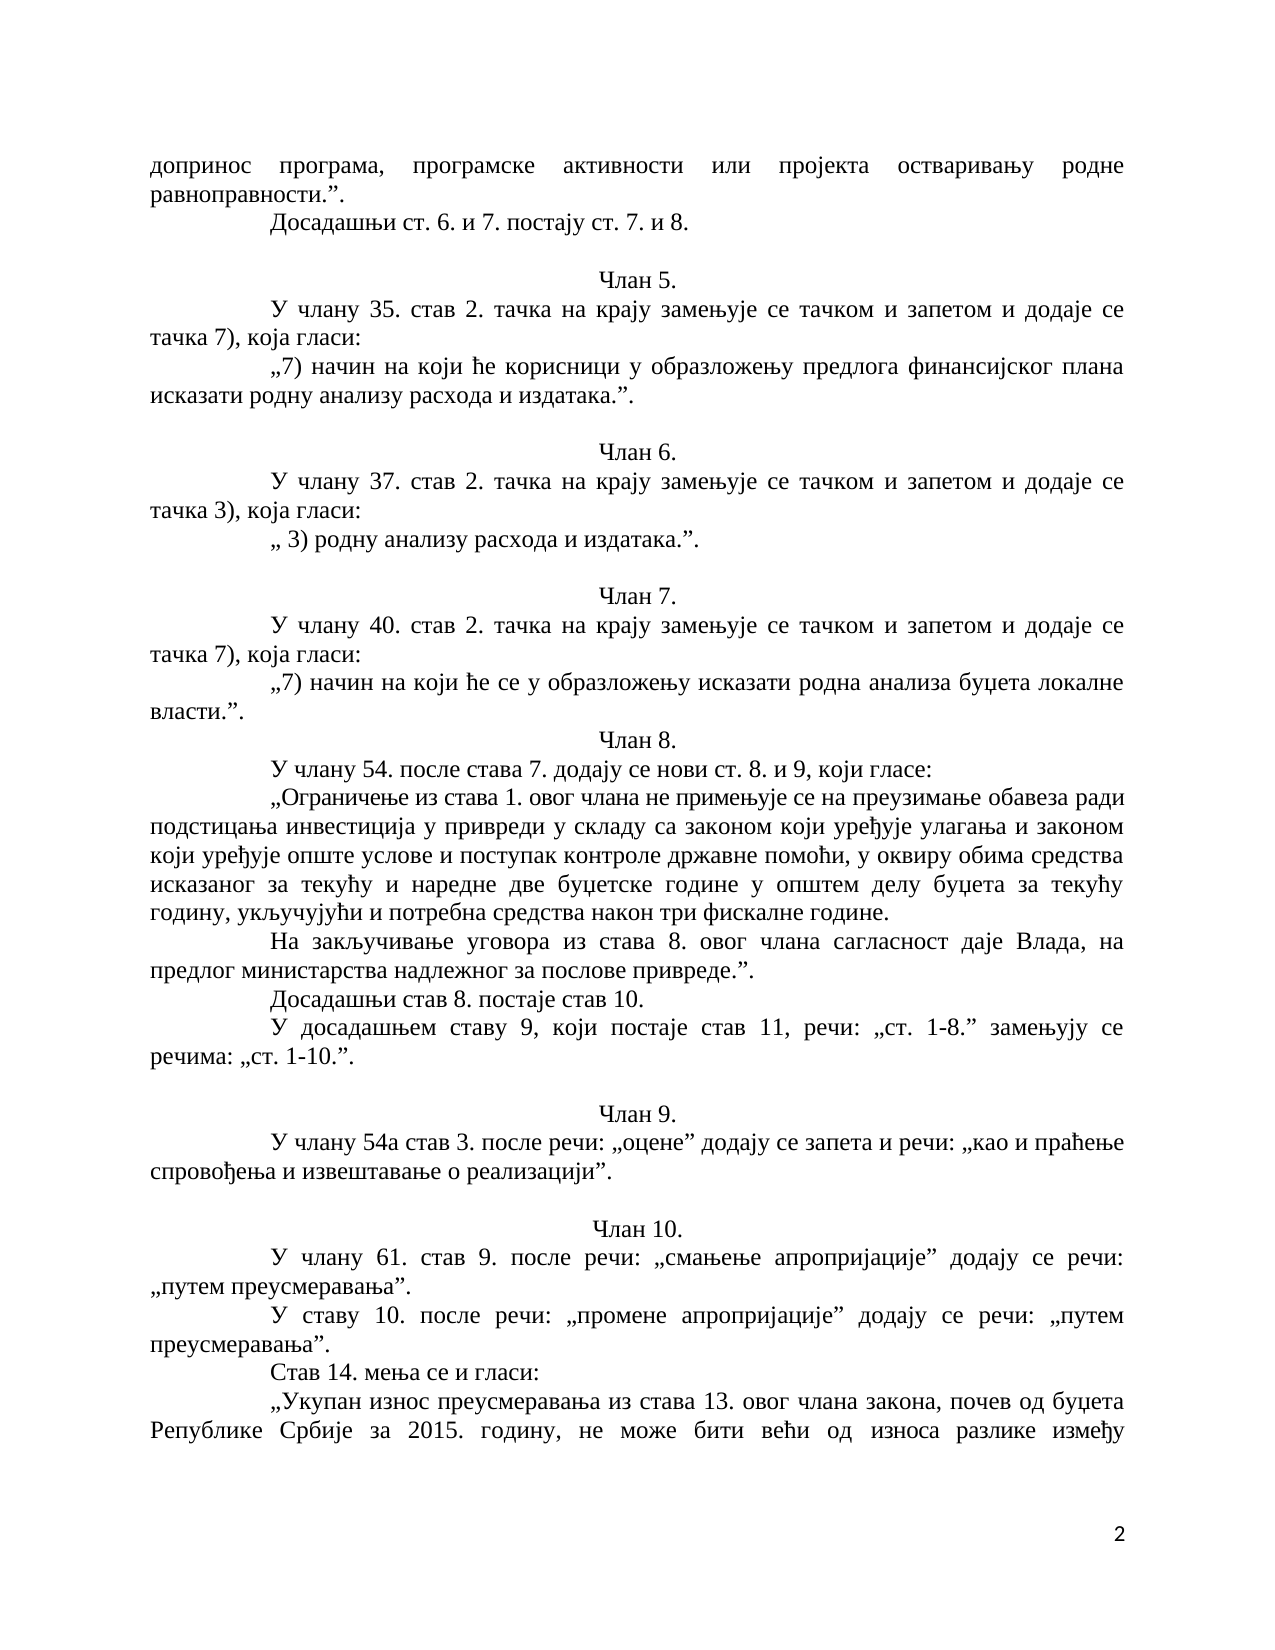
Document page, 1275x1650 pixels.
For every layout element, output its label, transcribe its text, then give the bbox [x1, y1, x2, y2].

text Став 14. мења се и гласи: [150, 1357, 1125, 1386]
text Члан 8. [150, 725, 1125, 754]
text „7) начин на који ће корисници у образложењу предлога финансијског плана исказати родну анализу расхода и издатака.”. [150, 351, 1125, 409]
text Члан 6. [150, 437, 1125, 466]
text Члан 5. [150, 265, 1125, 294]
text „ 3) родну анализу расхода и издатака.”. [150, 524, 1125, 552]
text Члан 10. [150, 1214, 1125, 1242]
text На закључивање уговора из става 8. овог члана сагласност даје Влада, на предлог министарства надлежног за послове привреде.”. [150, 926, 1125, 984]
text У члану 35. став 2. тачка на крају замењује се тачком и запетом и додаје се тачка 7), која гласи: [150, 294, 1125, 351]
text У члану 37. став 2. тачка на крају замењује се тачком и запетом и додаје се тачка 3), која гласи: [150, 466, 1125, 524]
text Члан 7. [150, 581, 1125, 610]
text Члан 9. [150, 1099, 1125, 1127]
text „Ограничење из става 1. овог члана не примењује се на преузимање обавеза ради подстицања инвестиција у привреди у складу са законом који уређује улагања и законом који уређује опште услове и поступак контроле државне помоћи, у оквиру обима средства исказаног за текућу и наредне две буџетске године у општем делу буџета за текућу годину, укључујући и потребна средства након три фискалне године. [150, 782, 1125, 926]
text У члану 54. после става 7. додају се нови ст. 8. и 9, који гласе: [150, 754, 1125, 782]
text Досадашњи ст. 6. и 7. постају ст. 7. и 8. [150, 207, 1125, 236]
text Досадашњи став 8. постаје став 10. [150, 984, 1125, 1012]
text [150, 150, 1125, 207]
text У члану 61. став 9. после речи: „смањење апропријације” додају се речи: „путем преусмеравања”. [150, 1242, 1125, 1300]
text У члану 54а став 3. после речи: „оцене” додају се запета и речи: „као и праћење спровођења и извештавање о реализацији”. [150, 1127, 1125, 1185]
text У досадашњем ставу 9, који постаје став 11, речи: „ст. 1-8.” замењују се речима: „ст. 1-10.”. [150, 1012, 1125, 1070]
text У члану 40. став 2. тачка на крају замењује се тачком и запетом и додаје се тачка 7), која гласи: [150, 610, 1125, 667]
text „7) начин на који ће се у образложењу исказати родна анализа буџета локалне власти.”. [150, 667, 1125, 725]
text У ставу 10. после речи: „промене апропријације” додају се речи: „путем преусмеравања”. [150, 1300, 1125, 1357]
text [150, 1386, 1125, 1444]
